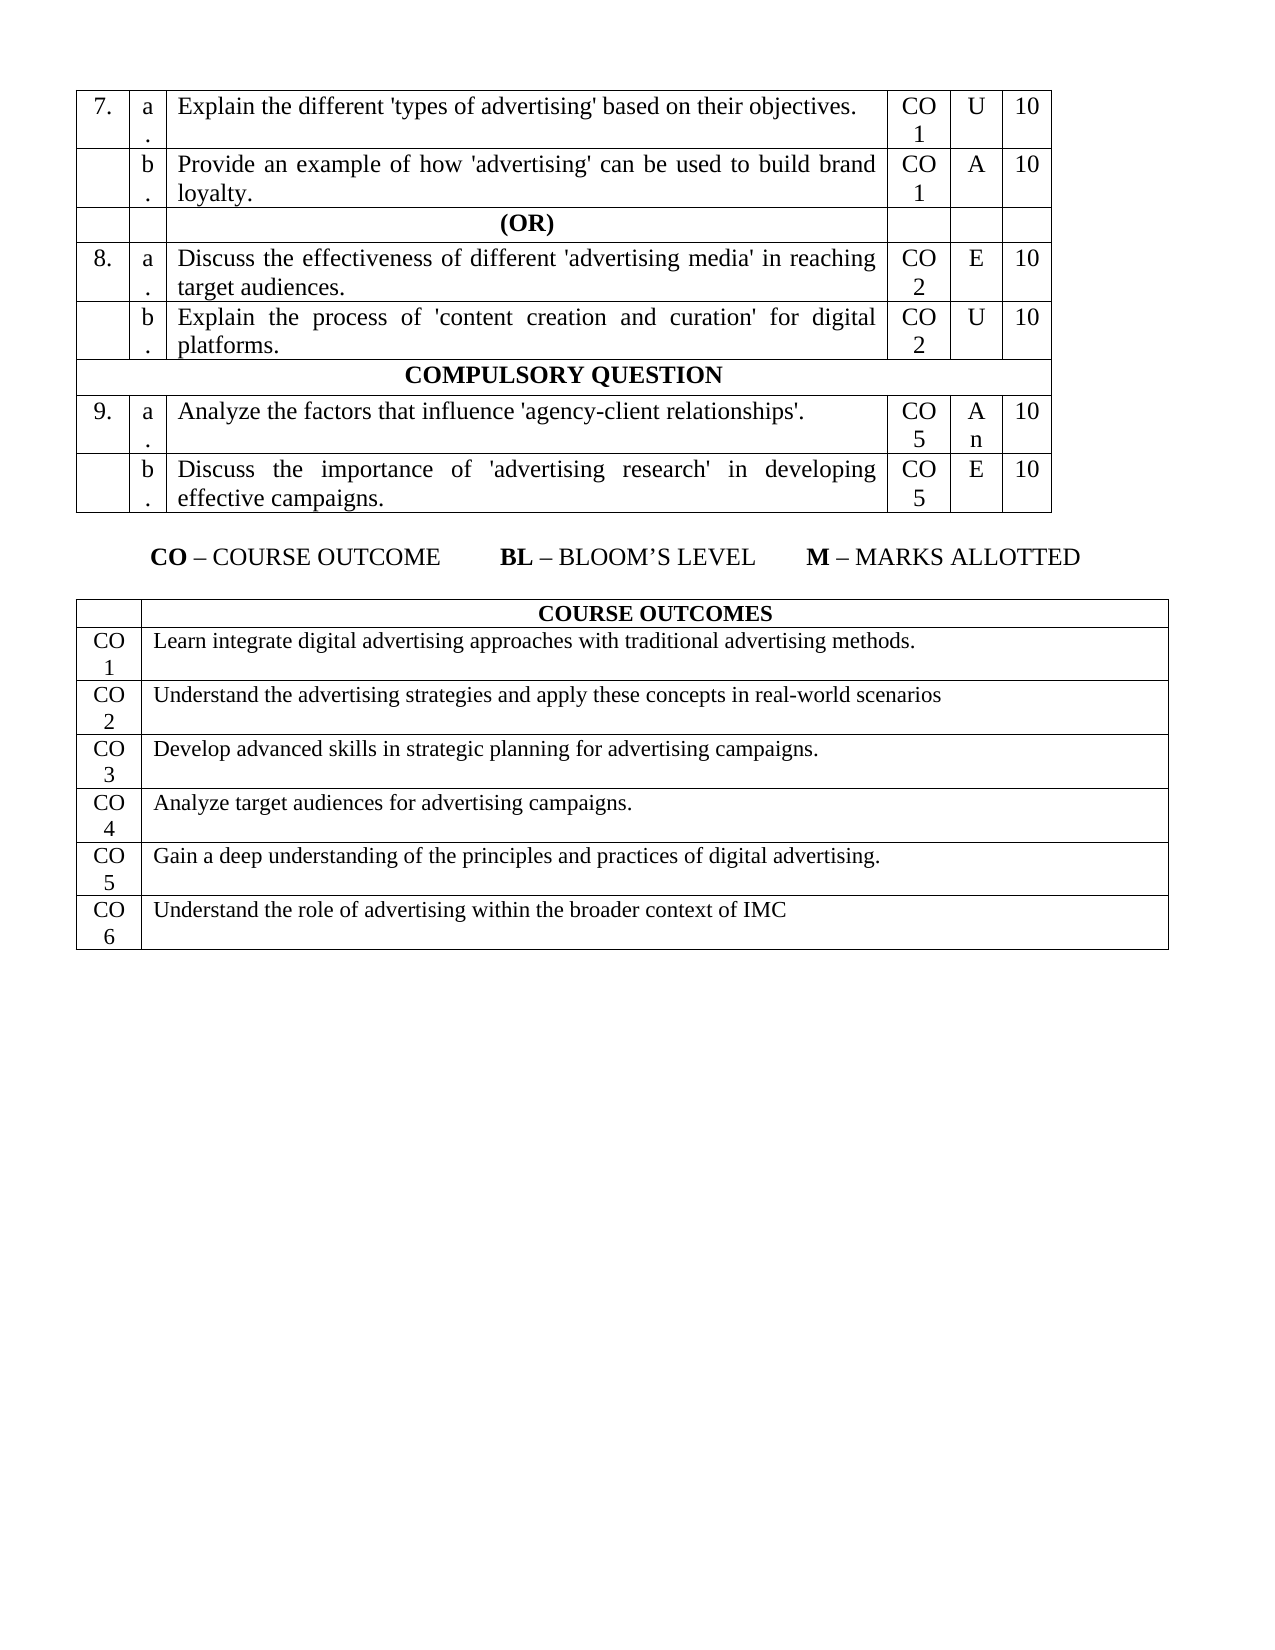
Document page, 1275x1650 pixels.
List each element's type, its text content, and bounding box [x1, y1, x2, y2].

table_cell 8. [77, 243, 129, 301]
table_cell [1003, 208, 1051, 242]
table_cell CO5 [888, 396, 950, 453]
text CO – COURSE OUTCOME BL – BLOOM’S LEVEL M – MARKS ALLOTTED [150, 542, 1125, 570]
table_cell [888, 208, 950, 242]
table_cell COMPULSORY QUESTION [77, 360, 1051, 395]
table_cell CO1 [888, 91, 950, 148]
table_cell b. [130, 149, 166, 207]
table_cell Provide an example of how 'advertising' can be used to build brand loyalty. [167, 149, 887, 207]
table_cell CO2 [888, 243, 950, 301]
table_cell U [951, 91, 1002, 148]
table_cell CO2 [77, 681, 141, 734]
table_cell 7. [77, 91, 129, 148]
table_cell Analyze target audiences for advertising campaigns. [142, 789, 1168, 842]
table_cell CO3 [77, 735, 141, 788]
table_cell 10 [1003, 149, 1051, 207]
table_cell 10 [1003, 302, 1051, 359]
table_cell Understand the advertising strategies and apply these concepts in real-world scenarios [142, 681, 1168, 734]
table_cell 10 [1003, 396, 1051, 453]
table_header [77, 600, 141, 627]
table_cell Explain the process of 'content creation and curation' for digital platforms. [167, 302, 887, 359]
table_cell a. [130, 396, 166, 453]
table_cell U [951, 302, 1002, 359]
table_cell CO1 [888, 149, 950, 207]
table_cell CO5 [77, 843, 141, 895]
table_cell (OR) [167, 208, 887, 242]
table_cell [951, 208, 1002, 242]
table_cell b. [130, 302, 166, 359]
table_header COURSE OUTCOMES [142, 600, 1168, 627]
table_cell b. [130, 454, 166, 512]
table_cell CO2 [888, 302, 950, 359]
table_cell CO6 [77, 896, 141, 949]
table_cell A [951, 149, 1002, 207]
table_cell [77, 302, 129, 359]
table_cell Understand the role of advertising within the broader context of IMC [142, 896, 1168, 949]
table_cell Discuss the importance of 'advertising research' in developing effective campaigns. [167, 454, 887, 512]
table_cell [77, 454, 129, 512]
table_cell [130, 208, 166, 242]
table_cell CO4 [77, 789, 141, 842]
table_cell E [951, 454, 1002, 512]
table_cell Discuss the effectiveness of different 'advertising media' in reaching target audiences. [167, 243, 887, 301]
table_cell Explain the different 'types of advertising' based on their objectives. [167, 91, 887, 148]
table_cell CO1 [77, 628, 141, 680]
table_cell [77, 208, 129, 242]
table_cell a. [130, 91, 166, 148]
table_cell An [951, 396, 1002, 453]
table_cell a. [130, 243, 166, 301]
table_cell CO5 [888, 454, 950, 512]
table_cell 10 [1003, 243, 1051, 301]
table_cell Gain a deep understanding of the principles and practices of digital advertising. [142, 843, 1168, 895]
table_cell Develop advanced skills in strategic planning for advertising campaigns. [142, 735, 1168, 788]
table_cell 10 [1003, 91, 1051, 148]
table_cell Analyze the factors that influence 'agency-client relationships'. [167, 396, 887, 453]
table_cell 9. [77, 396, 129, 453]
table_cell 10 [1003, 454, 1051, 512]
table_cell [77, 149, 129, 207]
table_cell E [951, 243, 1002, 301]
table_cell Learn integrate digital advertising approaches with traditional advertising methods. [142, 628, 1168, 680]
